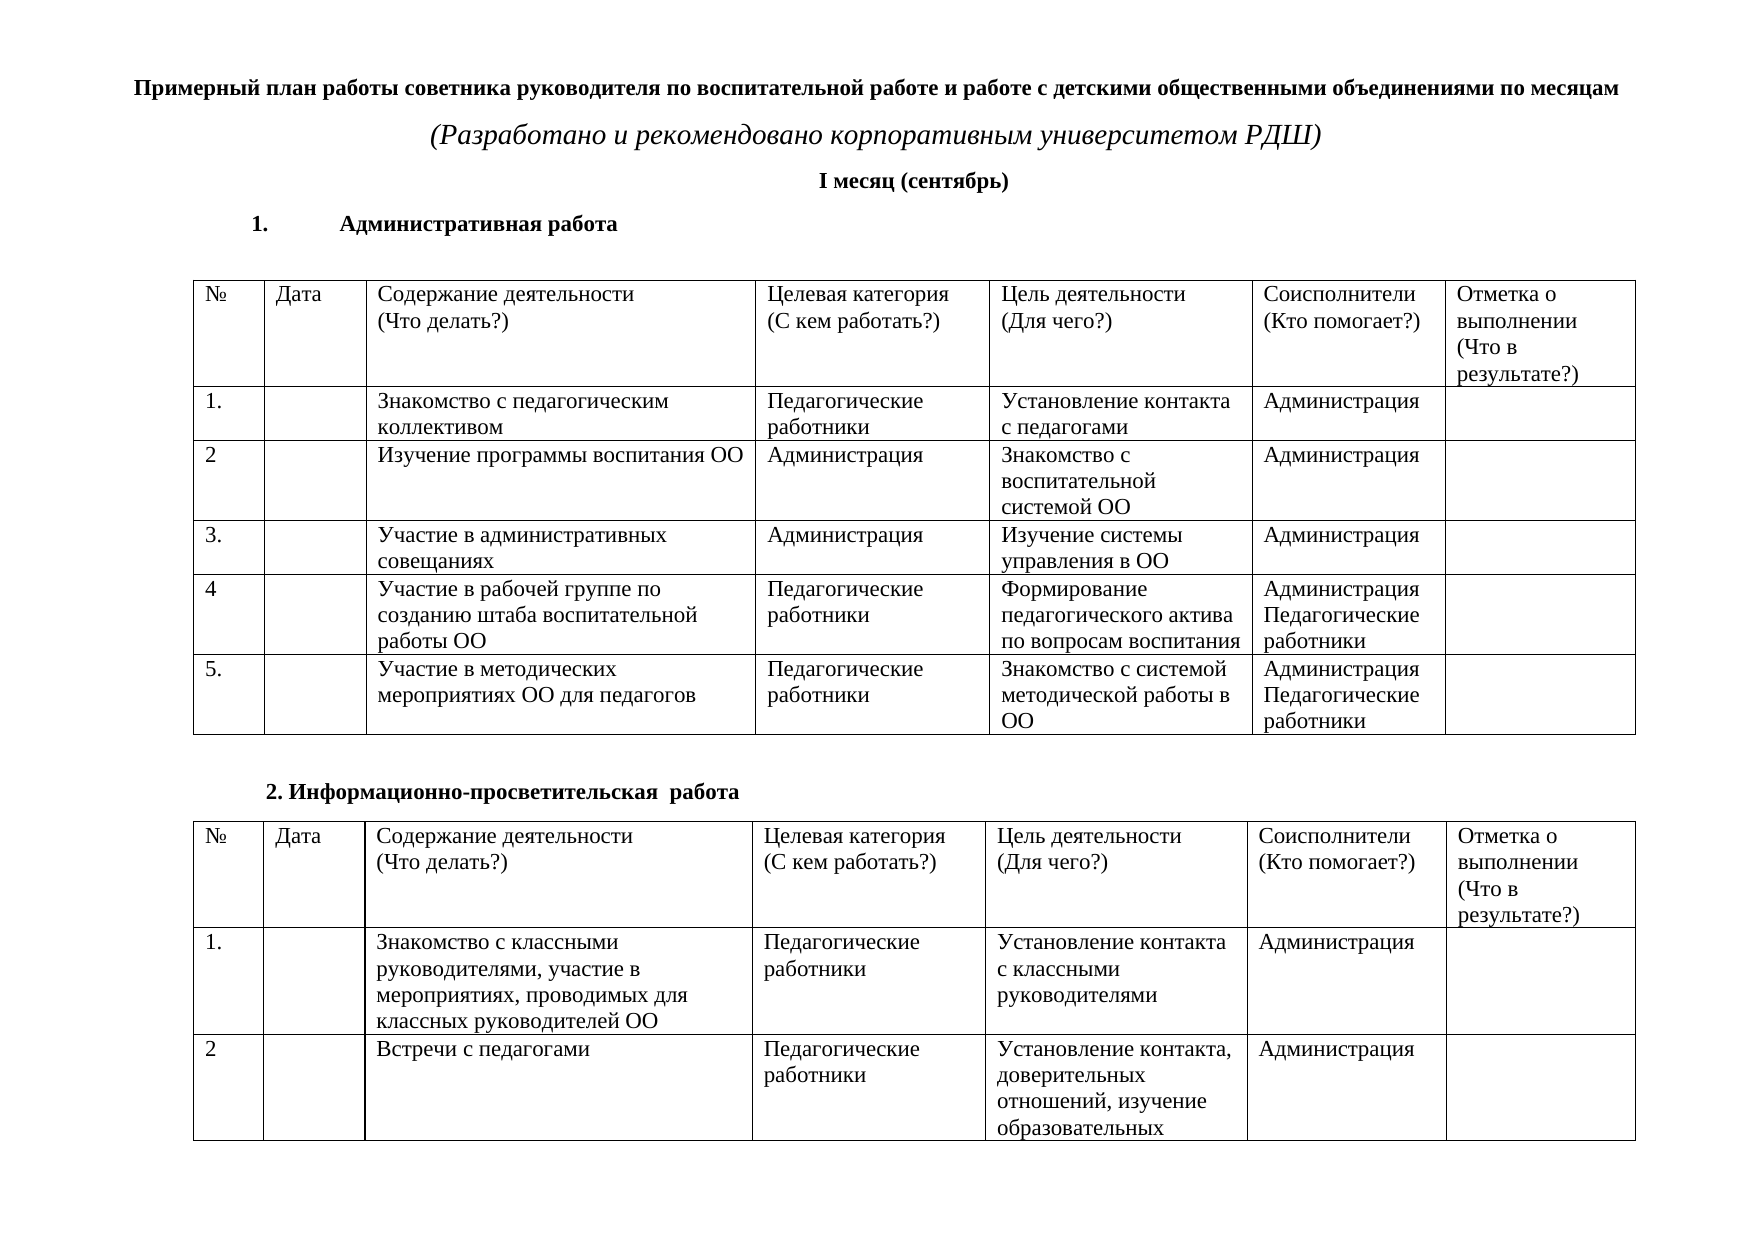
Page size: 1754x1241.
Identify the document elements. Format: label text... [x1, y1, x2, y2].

table_cell Педагогические работники [756, 655, 989, 734]
table_cell [1446, 575, 1635, 654]
table_cell [1446, 441, 1635, 520]
table_cell Администрация [756, 521, 989, 573]
table_cell Знакомство с системой методической работы в ОО [990, 655, 1252, 734]
text Примерный план работы советника руководителя по воспитательной работе и работе с детскими общественными объединениями по месяцам [118, 74, 1636, 100]
table_cell Администрация [1248, 928, 1446, 1034]
table_cell 2 [194, 441, 264, 520]
table_cell Формирование педагогического актива по вопросам воспитания [990, 575, 1252, 654]
table_cell Изучение программы воспитания ОО [367, 441, 755, 520]
table_cell 1. [194, 387, 264, 440]
table_cell Педагогические работники [753, 928, 985, 1034]
table_cell Установление контакта с классными руководителями [986, 928, 1247, 1034]
table_cell Участие в методических мероприятиях ОО для педагогов [367, 655, 755, 734]
table_cell Участие в административных совещаниях [367, 521, 755, 573]
table_cell Изучение системы управления в ОО [990, 521, 1252, 573]
table_cell Знакомство с воспитательной системой ОО [990, 441, 1252, 520]
table_header № [194, 281, 264, 386]
table_cell 4 [194, 575, 264, 654]
table_cell 3. [194, 521, 264, 573]
table_header Цель деятельности (Для чего?) [986, 822, 1247, 927]
table_cell [265, 521, 366, 573]
table_cell Педагогические работники [756, 387, 989, 440]
table_cell [1447, 1035, 1635, 1140]
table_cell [986, 1035, 1247, 1140]
table_cell [264, 1035, 364, 1140]
table_header Соисполнители (Кто помогает?) [1248, 822, 1446, 927]
table_header Дата [264, 822, 364, 927]
table_cell [265, 655, 366, 734]
table_cell [1446, 387, 1635, 440]
table_header Содержание деятельности (Что делать?) [367, 281, 755, 386]
table_header Содержание деятельности (Что делать?) [366, 822, 752, 927]
table_cell Администрация [756, 441, 989, 520]
table_cell [265, 441, 366, 520]
table_header Отметка о выполнении (Что в результате?) [1447, 822, 1635, 927]
table_cell Установление контакта с педагогами [990, 387, 1252, 440]
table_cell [753, 1035, 985, 1140]
table_cell Администрация [1253, 387, 1445, 440]
table_cell [1446, 521, 1635, 573]
table_cell Администрация [1248, 1035, 1446, 1140]
table_header Дата [265, 281, 366, 386]
table_cell Знакомство с педагогическим коллективом [367, 387, 755, 440]
table_cell Администрация Педагогические работники [1253, 575, 1445, 654]
table_cell [1446, 655, 1635, 734]
table_header Целевая категория (С кем работать?) [756, 281, 989, 386]
text (Разработано и рекомендовано корпоративным университетом РДШ) [118, 117, 1636, 150]
text I месяц (сентябрь) [118, 167, 1636, 193]
table_header Отметка о выполнении (Что в результате?) [1446, 281, 1635, 386]
table_header Цель деятельности (Для чего?) [990, 281, 1252, 386]
text 2. Информационно-просветительская работа [266, 778, 1636, 804]
table_cell Педагогические работники [756, 575, 989, 654]
table_cell [1447, 928, 1635, 1034]
table_cell [264, 928, 364, 1034]
table_cell 5. [194, 655, 264, 734]
table_header Соисполнители (Кто помогает?) [1253, 281, 1445, 386]
list Административная работа [118, 210, 1636, 236]
table_cell 2 [194, 1035, 263, 1140]
table_cell Участие в рабочей группе по созданию штаба воспитательной работы ОО [367, 575, 755, 654]
table_cell 1. [194, 928, 263, 1034]
table_cell Администрация [1253, 521, 1445, 573]
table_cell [366, 1035, 752, 1140]
table_header № [194, 822, 263, 927]
table_cell Администрация Педагогические работники [1253, 655, 1445, 734]
table_cell Администрация [1253, 441, 1445, 520]
table_cell Знакомство с классными руководителями, участие в мероприятиях, проводимых для классных руководителей ОО [366, 928, 752, 1034]
table_cell [265, 387, 366, 440]
table_cell [265, 575, 366, 654]
table_header Целевая категория (С кем работать?) [753, 822, 985, 927]
